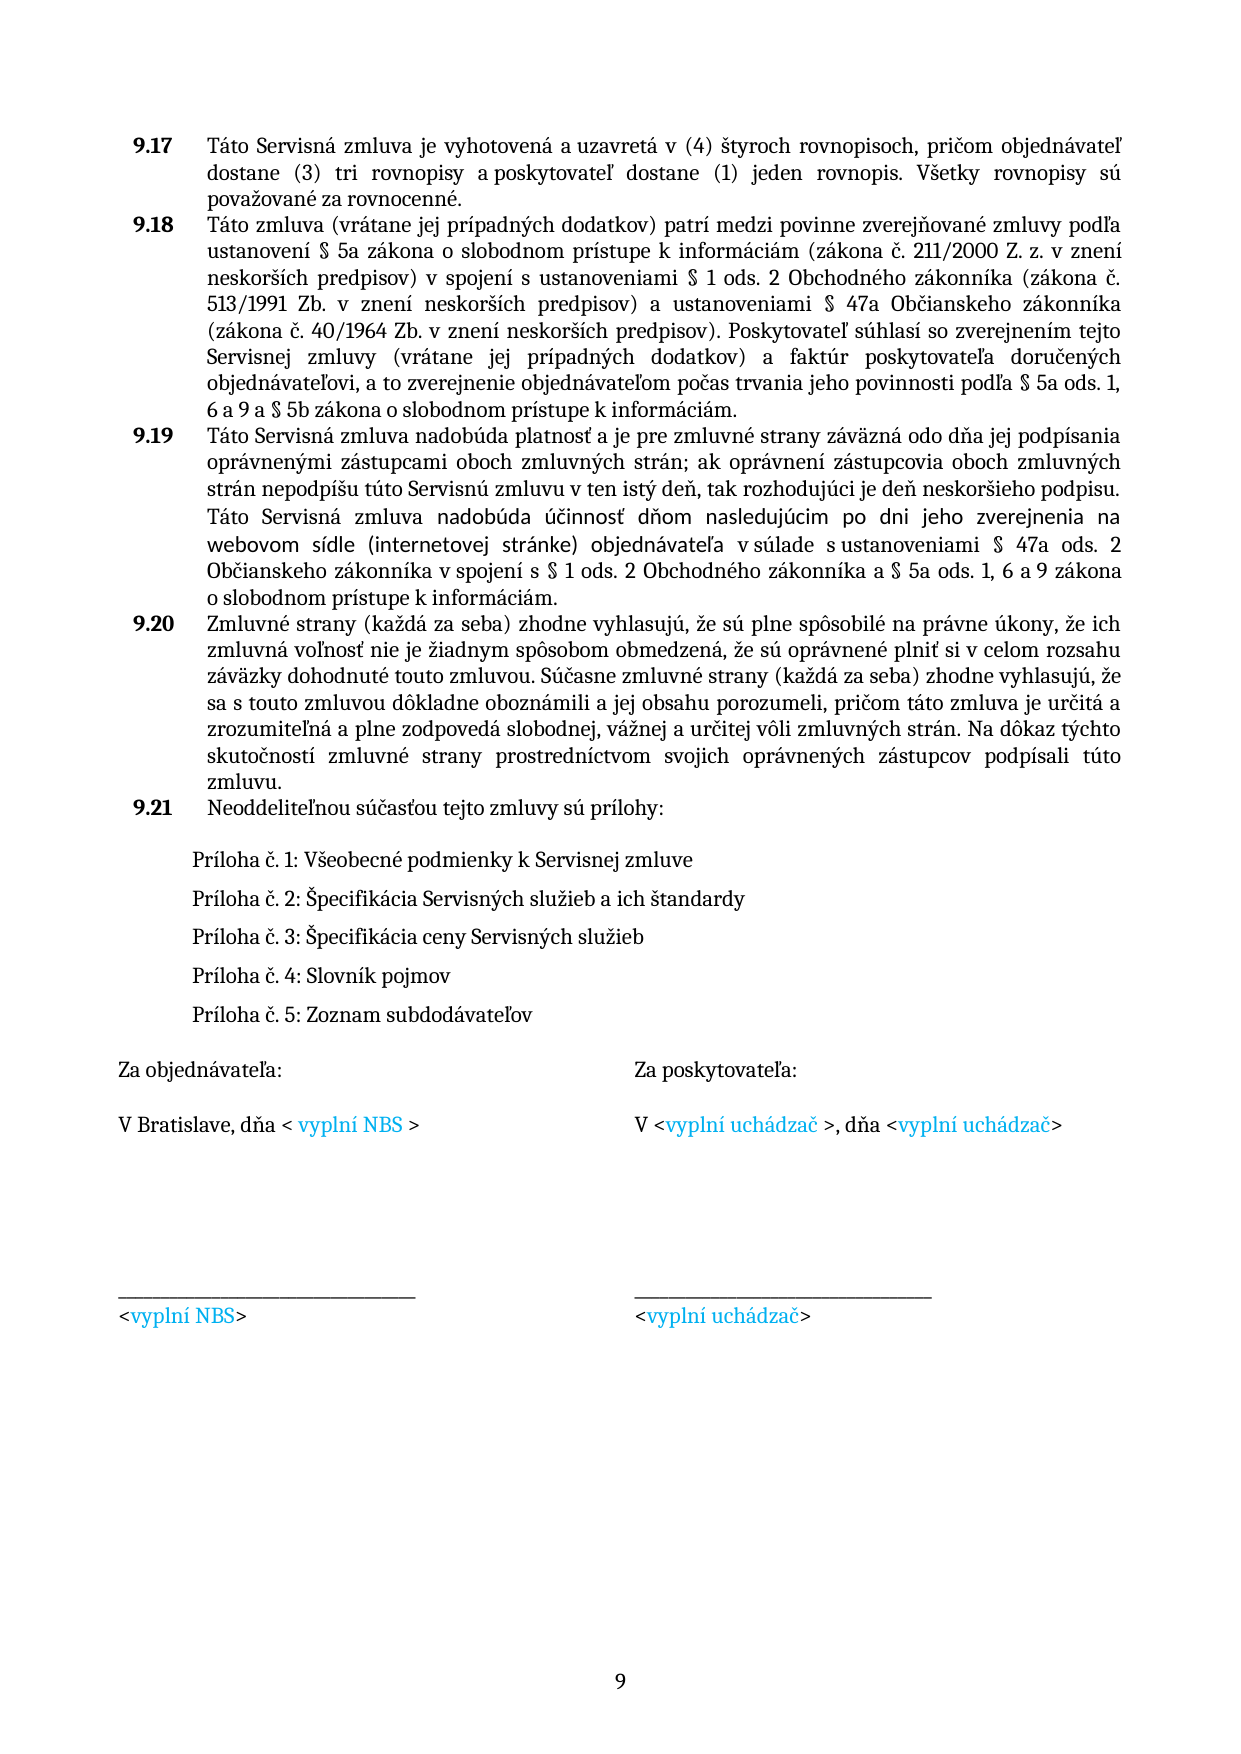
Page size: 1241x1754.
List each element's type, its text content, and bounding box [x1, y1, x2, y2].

list Zmluvné strany (každá za seba) zhodne vyhlasujú, že sú plne spôsobilé na právne úkony, že ich zmluvná voľnosť nie je žiadnym spôsobom obmedzená, že sú oprávnené plniť si v celom rozsahu záväzky dohodnuté touto zmluvou. Súčasne zmluvné strany (každá za seba) zhodne vyhlasujú, že sa s touto zmluvou dôkladne oboznámili a jej obsahu porozumeli, pričom táto zmluva je určitá a zrozumiteľná a plne zodpovedá slobodnej, vážnej a určitej vôli zmluvných strán. Na dôkaz týchto skutočností zmluvné strany prostredníctvom svojich oprávnených zástupcov podpísali túto zmluvu. [133, 611, 1122, 795]
list Táto zmluva (vrátane jej prípadných dodatkov) patrí medzi povinne zverejňované zmluvy podľa ustanovení § 5a zákona o slobodnom prístupe k informáciám (zákona č. 211/2000 Z. z. v znení neskorších predpisov) v spojení s ustanoveniami § 1 ods. 2 Obchodného zákonníka (zákona č. 513/1991 Zb. v znení neskorších predpisov) a ustanoveniami § 47a Občianskeho zákonníka (zákona č. 40/1964 Zb. v znení neskorších predpisov). Poskytovateľ súhlasí so zverejnením tejto Servisnej zmluvy (vrátane jej prípadných dodatkov) a faktúr poskytovateľa doručených objednávateľovi, a to zverejnenie objednávateľom počas trvania jeho povinnosti podľa § 5a ods. 1, 6 a 9 a § 5b zákona o slobodnom prístupe k informáciám. [133, 212, 1122, 423]
text Príloha č. 2: Špecifikácia Servisných služieb a ich štandardy [192, 885, 1122, 912]
list Táto Servisná zmluva je vyhotovená a uzavretá v (4) štyroch rovnopisoch, pričom objednávateľ dostane (3) tri rovnopisy a poskytovateľ dostane (1) jeden rovnopis. Všetky rovnopisy sú považované za rovnocenné. [133, 133, 1122, 212]
text V Bratislave, dňa < vyplní NBS > V <vyplní uchádzač >, dňa <vyplní uchádzač> [118, 1111, 1116, 1138]
list Neoddeliteľnou súčasťou tejto zmluvy sú prílohy: [133, 795, 1122, 821]
text <vyplní NBS> <vyplní uchádzač> [118, 1303, 1102, 1329]
text ___________________________________ ___________________________________ [118, 1276, 1102, 1302]
text Za objednávateľa: Za poskytovateľa: [118, 1057, 1102, 1083]
text Príloha č. 5: Zoznam subdodávateľov [192, 1002, 1122, 1028]
list Táto Servisná zmluva nadobúda platnosť a je pre zmluvné strany záväzná odo dňa jej podpísania oprávnenými zástupcami oboch zmluvných strán; ak oprávnení zástupcovia oboch zmluvných strán nepodpíšu túto Servisnú zmluvu v ten istý deň, tak rozhodujúci je deň neskoršieho podpisu. Táto Servisná zmluva nadobúda účinnosť dňom nasledujúcim po dni jeho zverejnenia na webovom sídle (internetovej stránke) objednávateľa v súlade s ustanoveniami § 47a ods. 2 Občianskeho zákonníka v spojení s § 1 ods. 2 Obchodného zákonníka a § 5a ods. 1, 6 a 9 zákona o slobodnom prístupe k informáciám. [133, 423, 1122, 611]
text Príloha č. 3: Špecifikácia ceny Servisných služieb [192, 924, 1122, 951]
text Príloha č. 1: Všeobecné podmienky k Servisnej zmluve [192, 846, 1122, 873]
text Príloha č. 4: Slovník pojmov [192, 963, 1122, 989]
